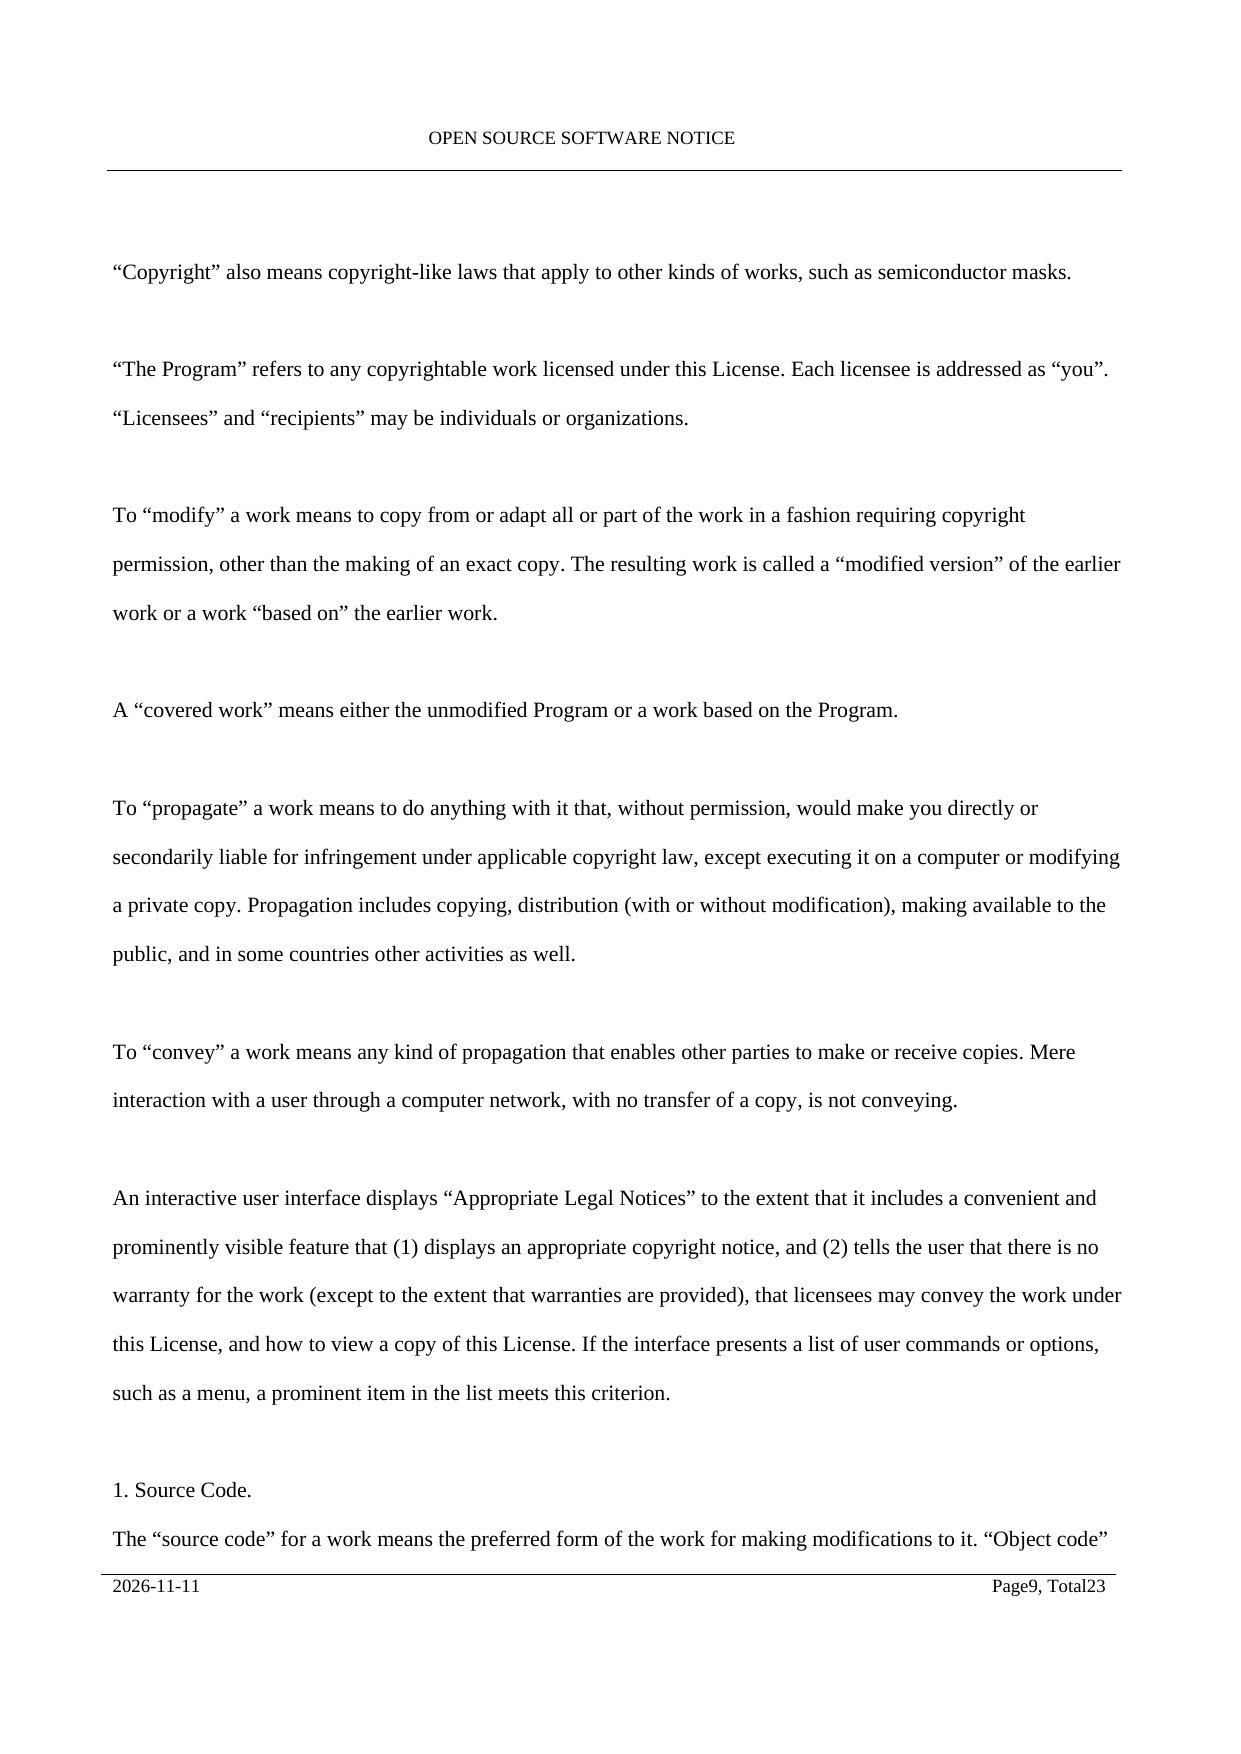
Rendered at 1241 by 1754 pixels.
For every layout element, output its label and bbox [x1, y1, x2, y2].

text [112, 206, 1128, 1555]
